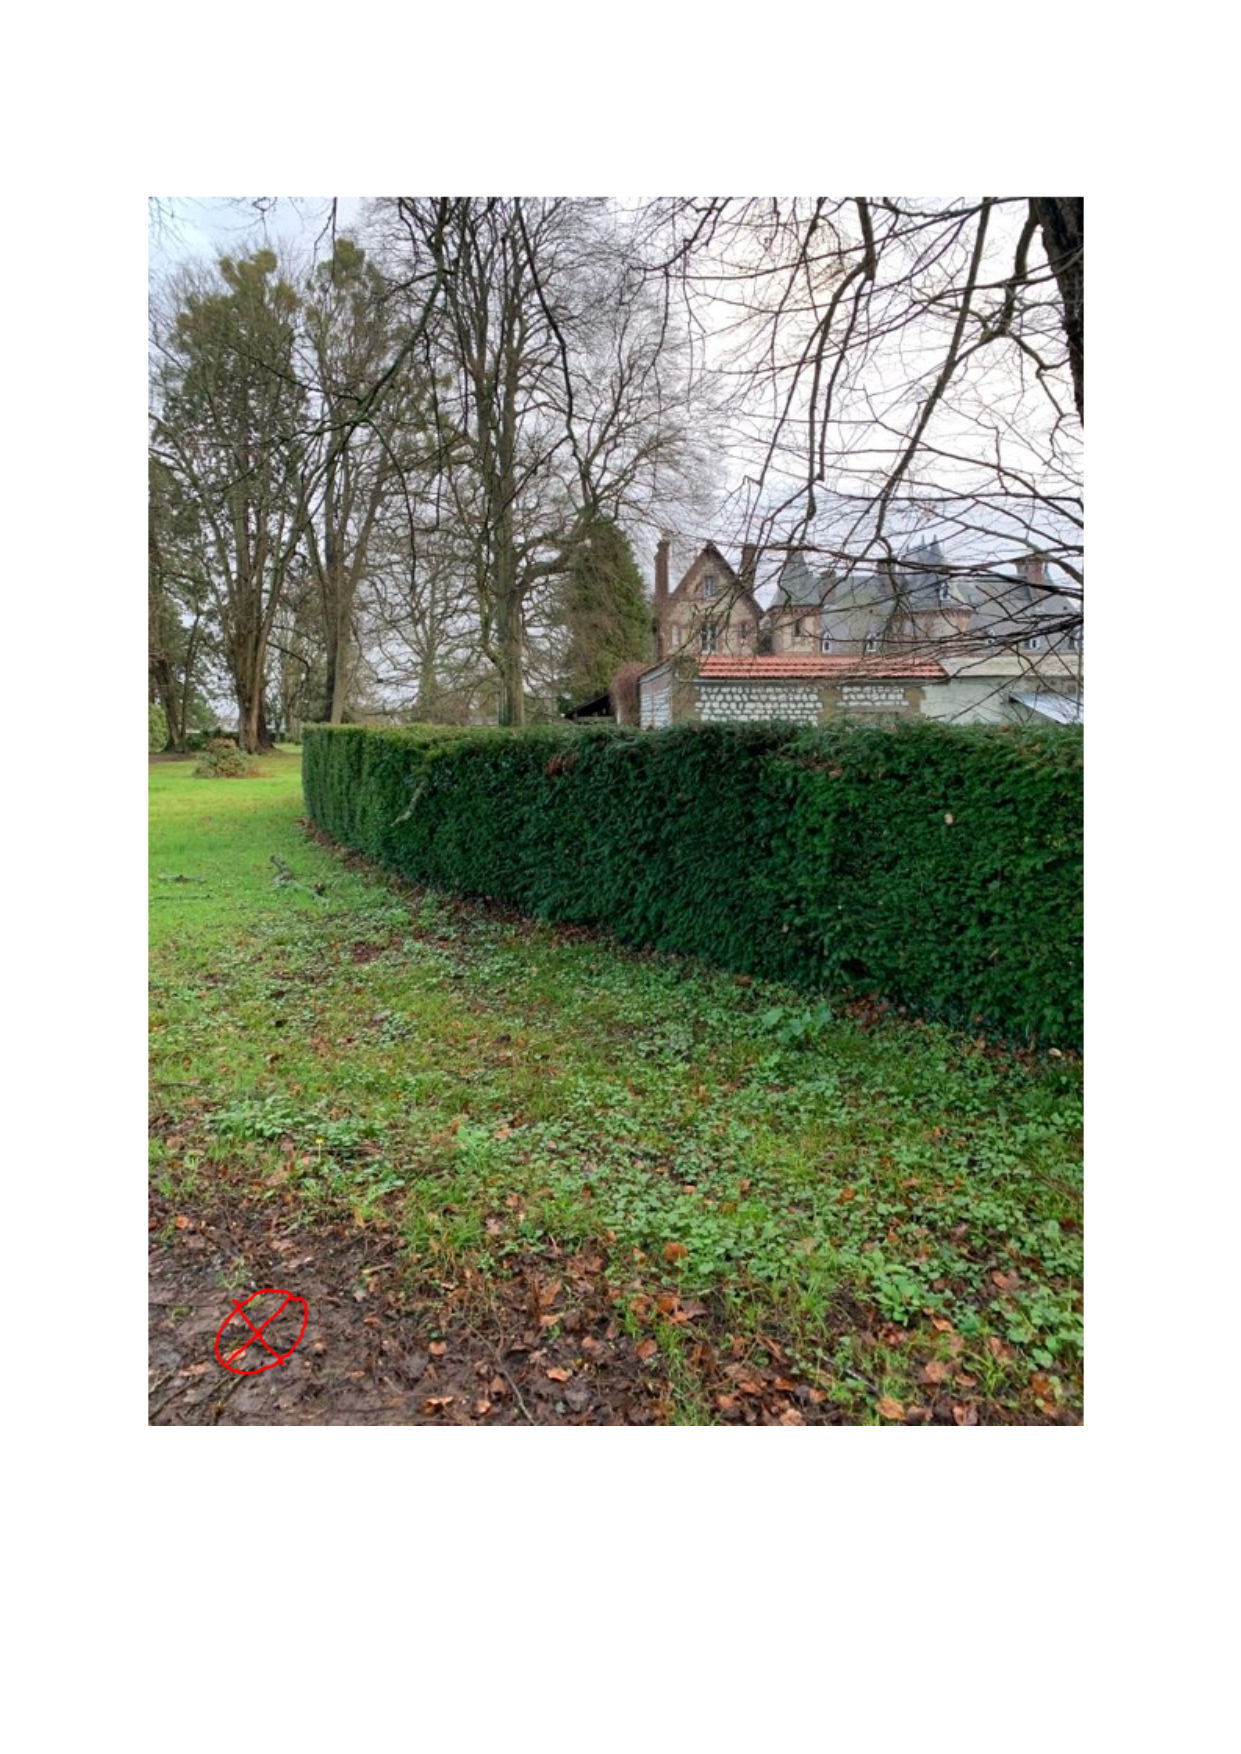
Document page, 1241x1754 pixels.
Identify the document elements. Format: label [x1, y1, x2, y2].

picture [147, 194, 1084, 1426]
